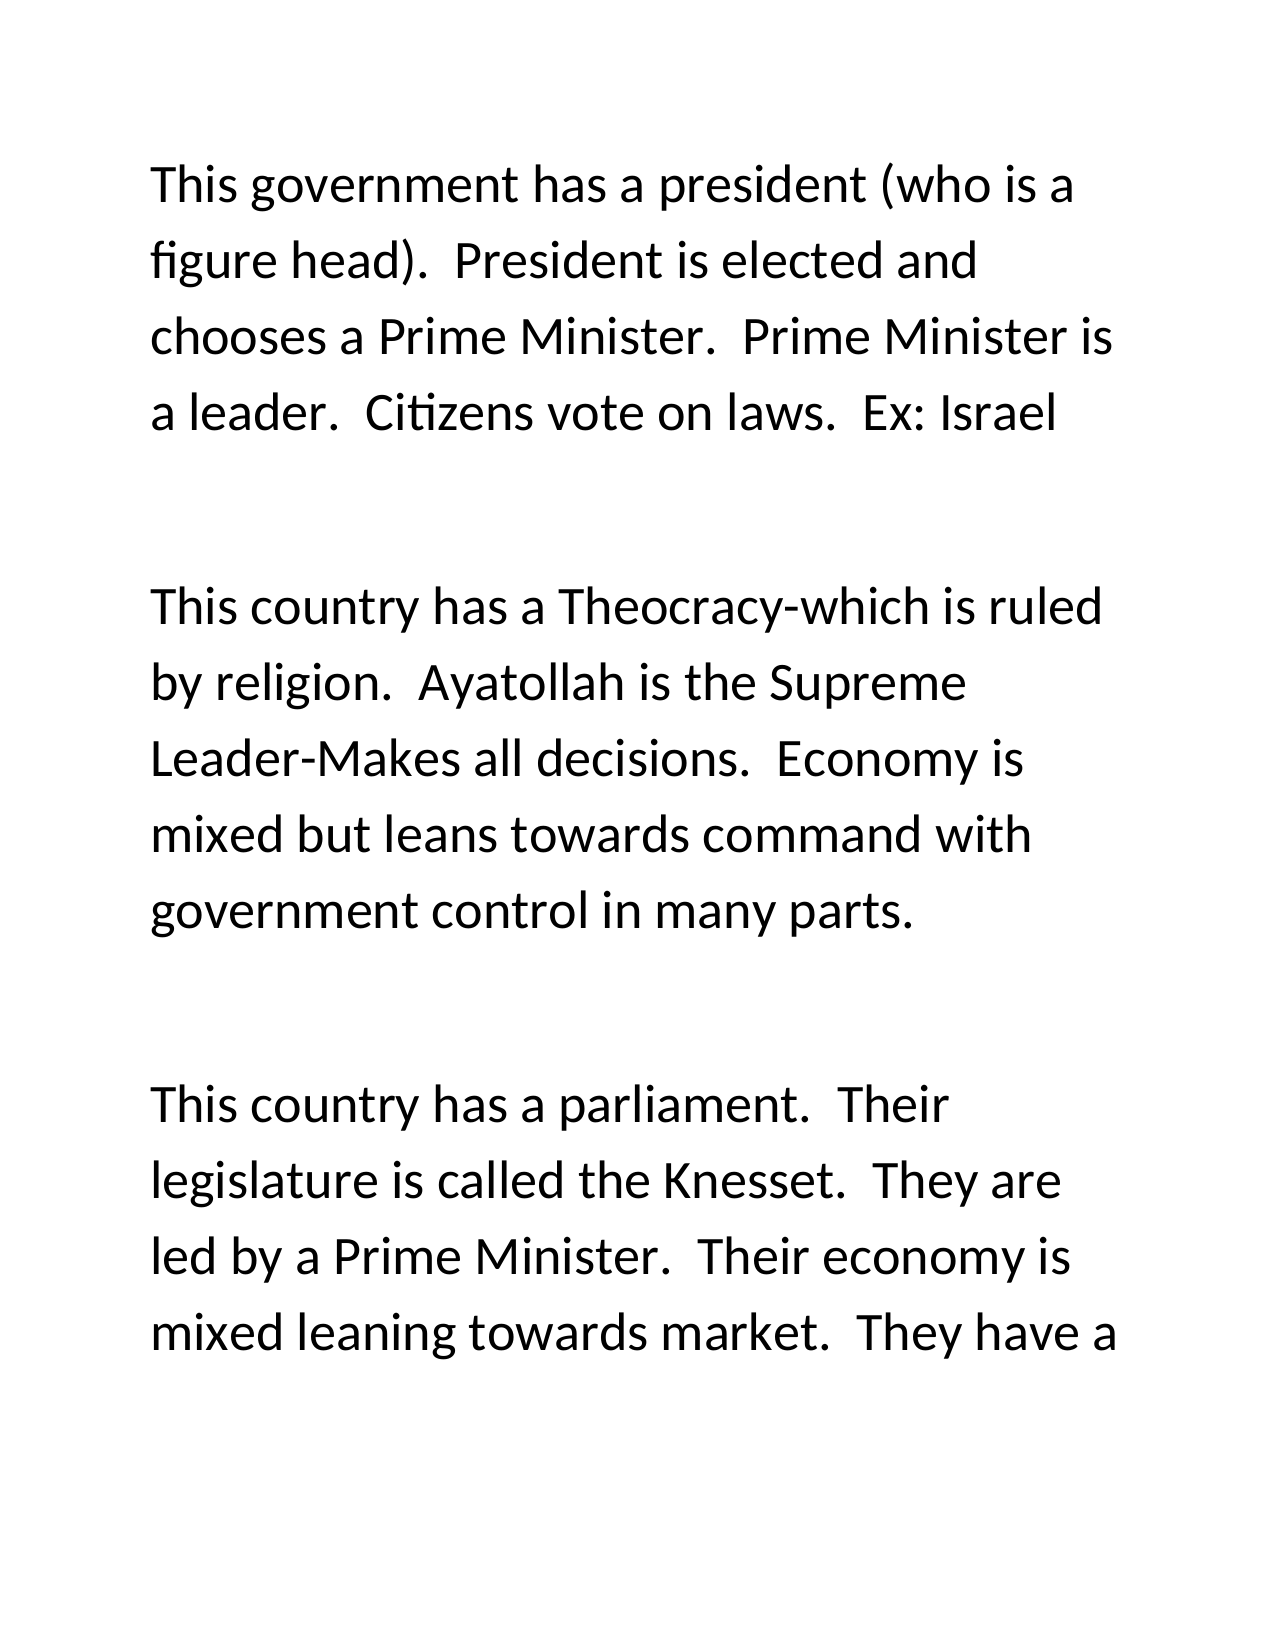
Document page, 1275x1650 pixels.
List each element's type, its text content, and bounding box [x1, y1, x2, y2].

text This country has a Theocracy-which is ruled by religion. Ayatollah is the Supreme Leader-Makes all decisions. Economy is mixed but leans towards command with government control in many parts. [150, 572, 1125, 942]
text This government has a president (who is a figure head). President is elected and chooses a Prime Minister. Prime Minister is a leader. Citizens vote on laws. Ex: Israel [150, 150, 1125, 444]
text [150, 1070, 1125, 1364]
